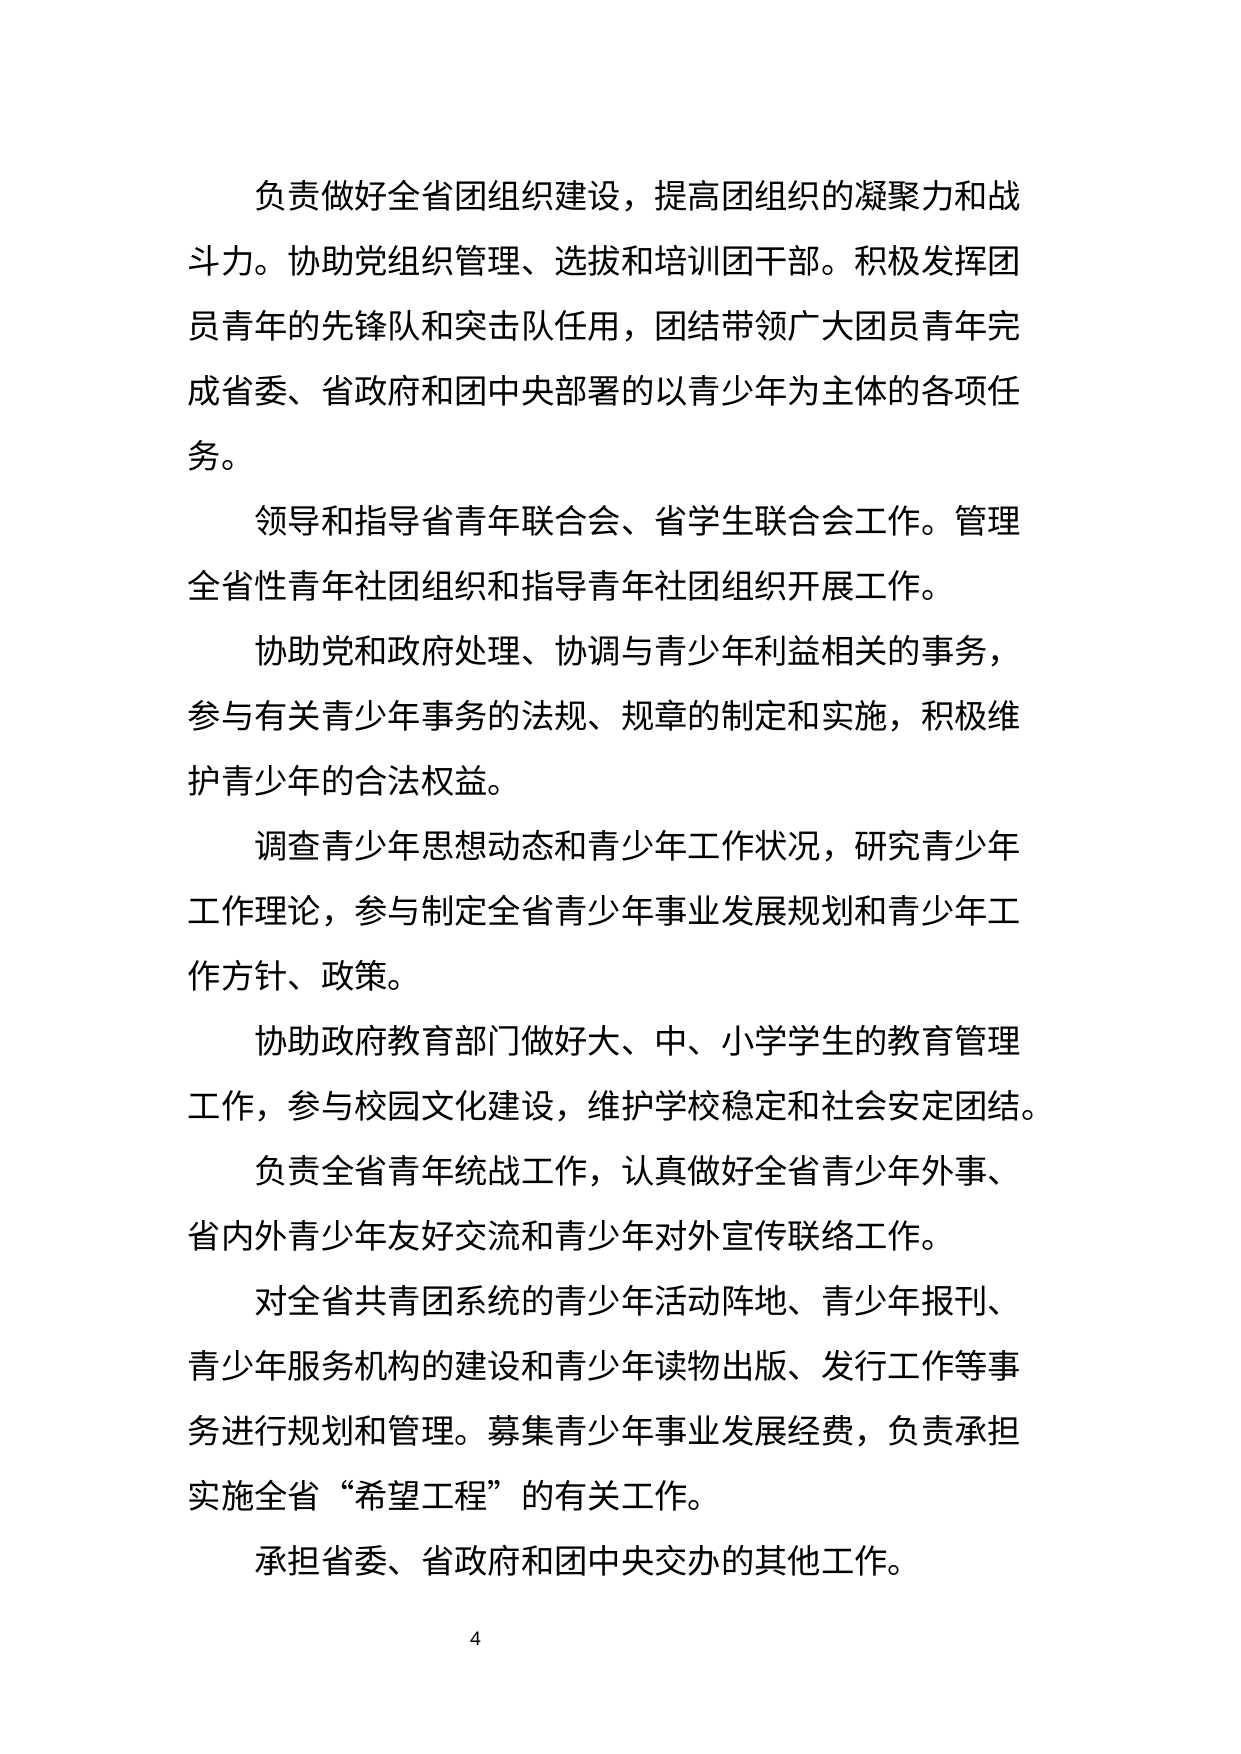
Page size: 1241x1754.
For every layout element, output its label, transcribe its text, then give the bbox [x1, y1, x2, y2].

text 调查青少年思想动态和青少年工作状况，研究青少年工作理论，参与制定全省青少年事业发展规划和青少年工作方针、政策。 [187, 812, 1053, 1007]
text 对全省共青团系统的青少年活动阵地、青少年报刊、青少年服务机构的建设和青少年读物出版、发行工作等事务进行规划和管理。募集青少年事业发展经费，负责承担实施全省“希望工程”的有关工作。 [187, 1267, 1053, 1527]
text 协助党和政府处理、协调与青少年利益相关的事务，参与有关青少年事务的法规、规章的制定和实施，积极维护青少年的合法权益。 [187, 617, 1053, 812]
text 承担省委、省政府和团中央交办的其他工作。 [187, 1527, 1053, 1592]
text 领导和指导省青年联合会、省学生联合会工作。管理全省性青年社团组织和指导青年社团组织开展工作。 [187, 487, 1053, 617]
text 负责做好全省团组织建设，提高团组织的凝聚力和战斗力。协助党组织管理、选拔和培训团干部。积极发挥团员青年的先锋队和突击队任用，团结带领广大团员青年完成省委、省政府和团中央部署的以青少年为主体的各项任务。 [187, 162, 1053, 487]
text 负责全省青年统战工作，认真做好全省青少年外事、省内外青少年友好交流和青少年对外宣传联络工作。 [187, 1137, 1053, 1267]
text 协助政府教育部门做好大、中、小学学生的教育管理工作，参与校园文化建设，维护学校稳定和社会安定团结。 [187, 1007, 1053, 1137]
